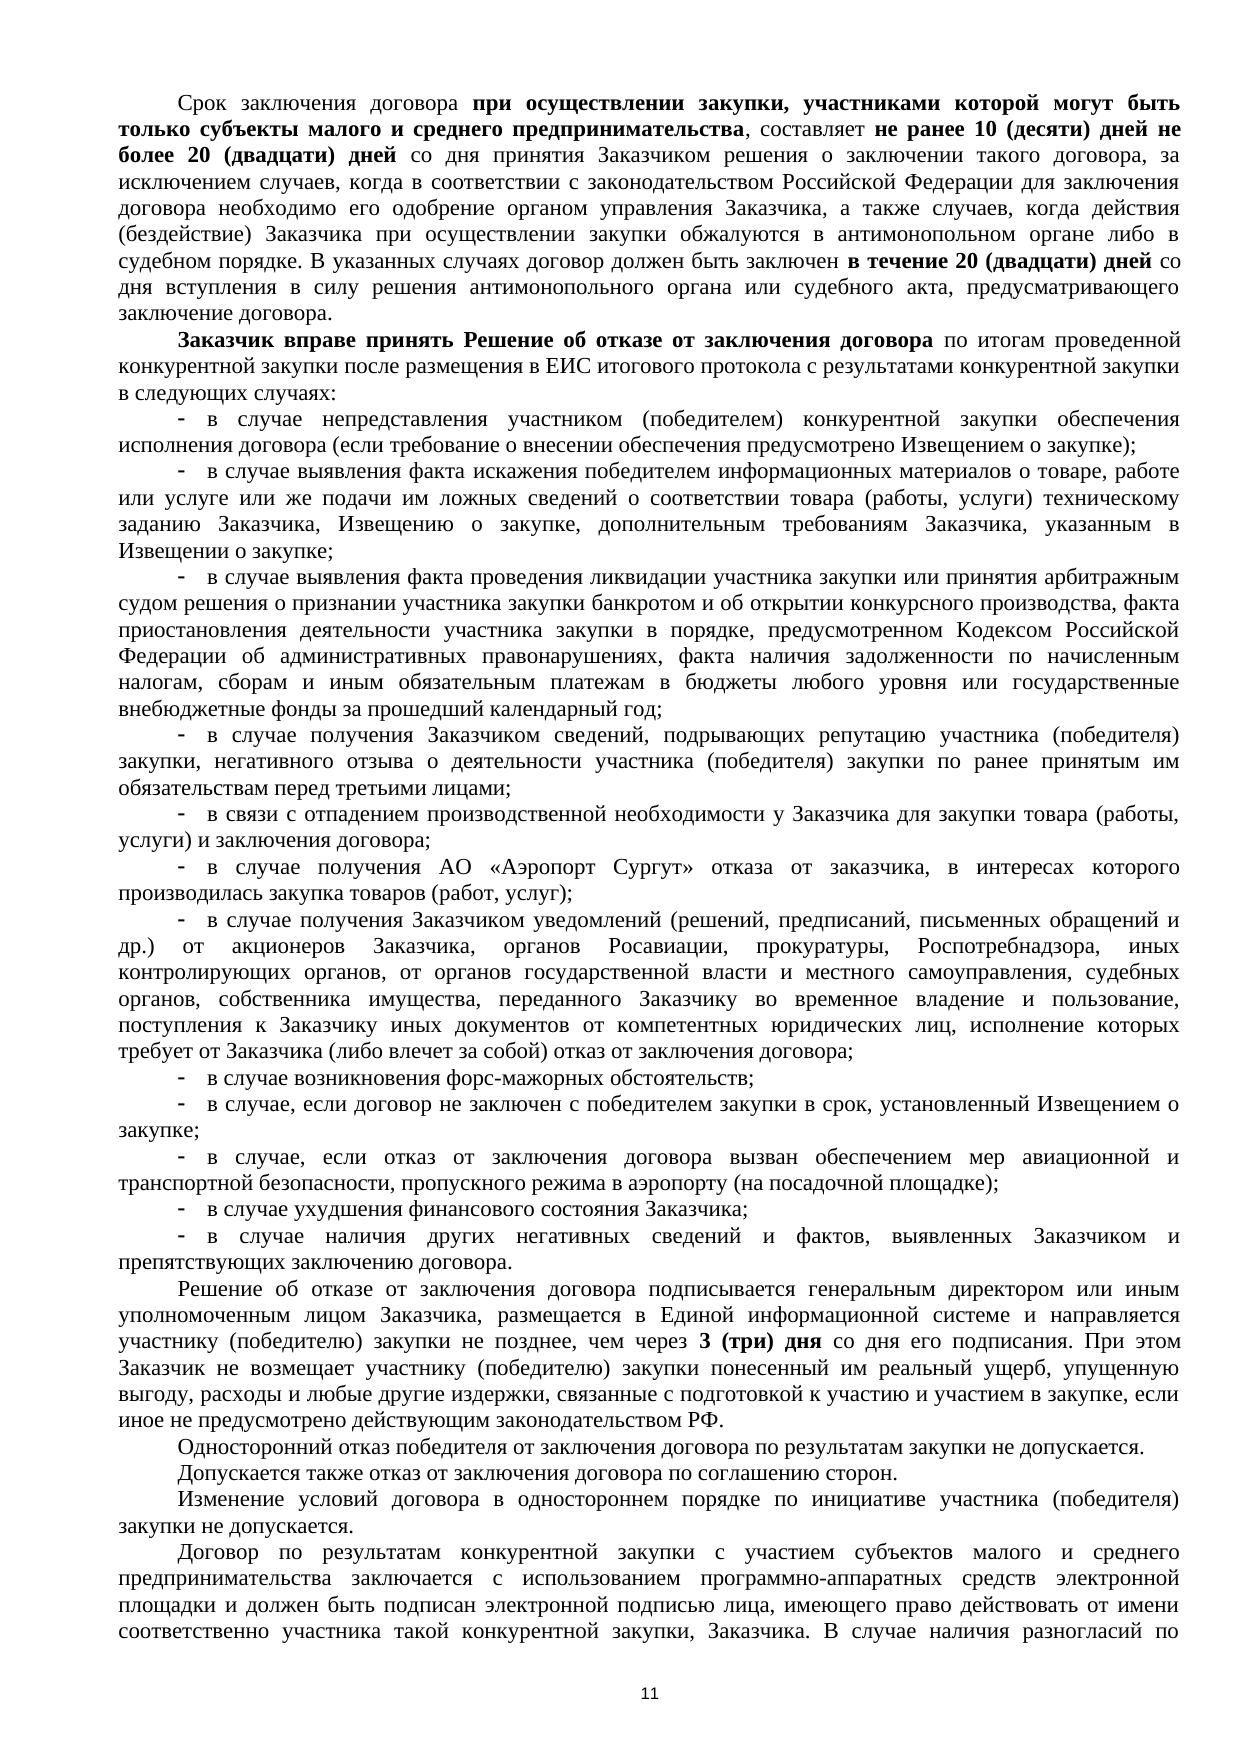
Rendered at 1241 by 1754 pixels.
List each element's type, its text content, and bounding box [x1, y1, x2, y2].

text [118, 1538, 1181, 1643]
text Допускается также отказ от заключения договора по соглашению сторон. [118, 1459, 1181, 1485]
list в случае получения АО «Аэропорт Сургут» отказа от заказчика, в интересах которого производилась закупка товаров (работ, услуг); [118, 853, 1181, 906]
list в случае выявления факта искажения победителем информационных материалов о товаре, работе или услуге или же подачи им ложных сведений о соответствии товара (работы, услуги) техническому заданию Заказчика, Извещению о закупке, дополнительным требованиям Заказчика, указанным в Извещении о закупке; [118, 458, 1181, 563]
list в случае, если договор не заключен с победителем закупки в срок, установленный Извещением о закупке; [118, 1090, 1181, 1143]
text Срок заключения договора при осуществлении закупки, участниками которой могут быть только субъекты малого и среднего предпринимательства, составляет не ранее 10 (десяти) дней не более 20 (двадцати) дней со дня принятия Заказчиком решения о заключении такого договора, за исключением случаев, когда в соответствии с законодательством Российской Федерации для заключения договора необходимо его одобрение органом управления Заказчика, а также случаев, когда действия (бездействие) Заказчика при осуществлении закупки обжалуются в антимонопольном органе либо в судебном порядке. В указанных случаях договор должен быть заключен в течение 20 (двадцати) дней со дня вступления в силу решения антимонопольного органа или судебного акта, предусматривающего заключение договора. [118, 89, 1181, 326]
list в случае ухудшения финансового состояния Заказчика; [118, 1196, 1181, 1222]
list в случае непредставления участником (победителем) конкурентной закупки обеспечения исполнения договора (если требование о внесении обеспечения предусмотрено Извещением о закупке); [118, 405, 1181, 458]
list в случае, если отказ от заключения договора вызван обеспечением мер авиационной и транспортной безопасности, пропускного режима в аэропорту (на посадочной площадке); [118, 1143, 1181, 1196]
list в связи с отпадением производственной необходимости у Заказчика для закупки товара (работы, услуги) и заключения договора; [118, 800, 1181, 853]
text Решение об отказе от заключения договора подписывается генеральным директором или иным уполномоченным лицом Заказчика, размещается в Единой информационной системе и направляется участнику (победителю) закупки не позднее, чем через 3 (три) дня со дня его подписания. При этом Заказчик не возмещает участнику (победителю) закупки понесенный им реальный ущерб, упущенную выгоду, расходы и любые другие издержки, связанные с подготовкой к участию и участием в закупке, если иное не предусмотрено действующим законодательством РФ. [118, 1274, 1181, 1433]
list в случае наличия других негативных сведений и фактов, выявленных Заказчиком и препятствующих заключению договора. [118, 1222, 1181, 1274]
list в случае получения Заказчиком сведений, подрывающих репутацию участника (победителя) закупки, негативного отзыва о деятельности участника (победителя) закупки по ранее принятым им обязательствам перед третьими лицами; [118, 721, 1181, 800]
text Изменение условий договора в одностороннем порядке по инициативе участника (победителя) закупки не допускается. [118, 1485, 1181, 1538]
list в случае возникновения форс-мажорных обстоятельств; [118, 1064, 1181, 1090]
list в случае выявления факта проведения ликвидации участника закупки или принятия арбитражным судом решения о признании участника закупки банкротом и об открытии конкурсного производства, факта приостановления деятельности участника закупки в порядке, предусмотренном Кодексом Российской Федерации об административных правонарушениях, факта наличия задолженности по начисленным налогам, сборам и иным обязательным платежам в бюджеты любого уровня или государственные внебюджетные фонды за прошедший календарный год; [118, 563, 1181, 721]
text Односторонний отказ победителя от заключения договора по результатам закупки не допускается. [118, 1433, 1181, 1459]
text Заказчик вправе принять Решение об отказе от заключения договора по итогам проведенной конкурентной закупки после размещения в ЕИС итогового протокола с результатами конкурентной закупки в следующих случаях: [118, 326, 1181, 405]
list в случае получения Заказчиком уведомлений (решений, предписаний, письменных обращений и др.) от акционеров Заказчика, органов Росавиации, прокуратуры, Роспотребнадзора, иных контролирующих органов, от органов государственной власти и местного самоуправления, судебных органов, собственника имущества, переданного Заказчику во временное владение и пользование, поступления к Заказчику иных документов от компетентных юридических лиц, исполнение которых требует от Заказчика (либо влечет за собой) отказ от заключения договора; [118, 906, 1181, 1064]
